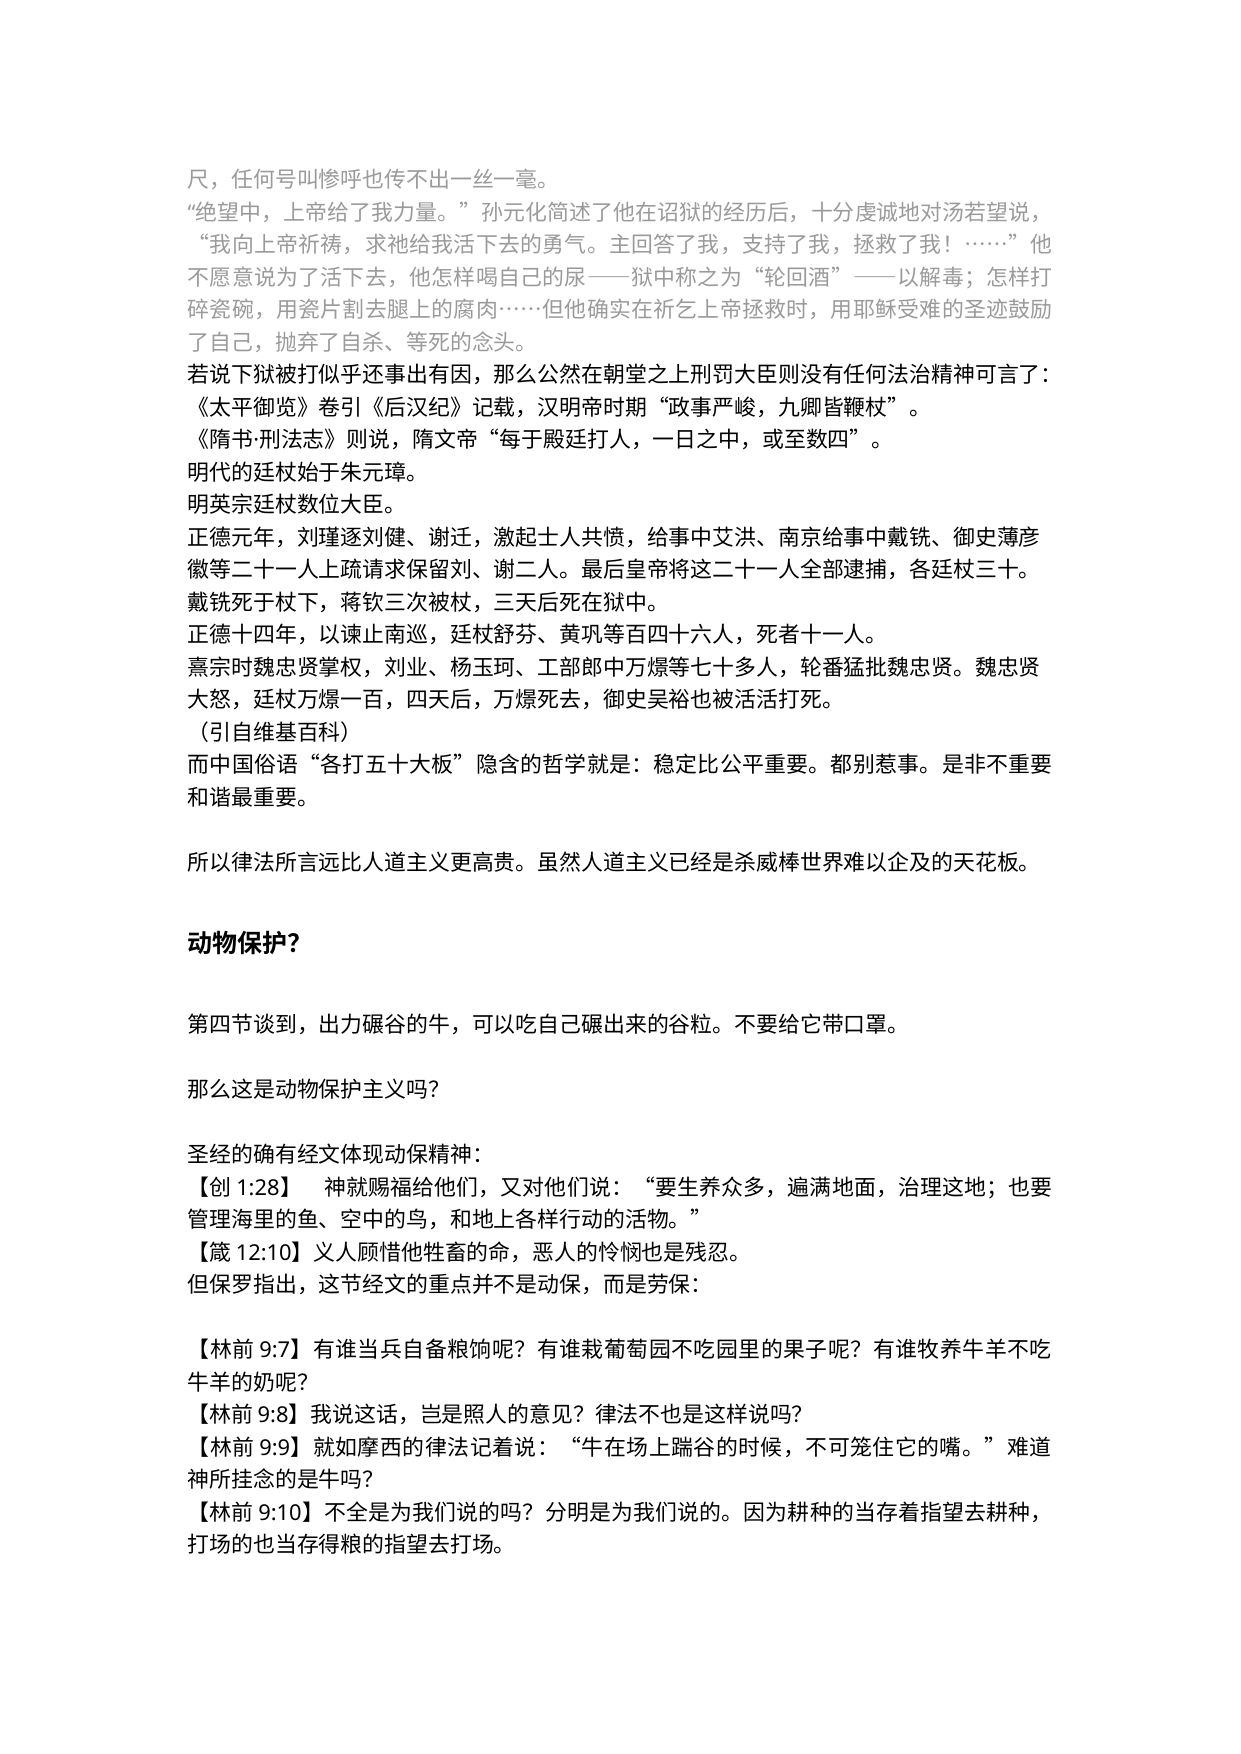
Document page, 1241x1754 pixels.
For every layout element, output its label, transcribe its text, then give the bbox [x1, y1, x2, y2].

text 【林前9:10】不全是为我们说的吗？分明是为我们说的。因为耕种的当存着指望去耕种，打场的也当存得粮的指望去打场。 [187, 1494, 1053, 1559]
text 《太平御览》卷引《后汉纪》记载，汉明帝时期“政事严峻，九卿皆鞭杖”。 [187, 389, 1053, 422]
text 但保罗指出，这节经文的重点并不是动保，而是劳保： [187, 1267, 1053, 1299]
text 【创1:28】 神就赐福给他们，又对他们说：“要生养众多，遍满地面，治理这地；也要管理海里的鱼、空中的鸟，和地上各样行动的活物。” [187, 1169, 1053, 1234]
text 明代的廷杖始于朱元璋。 [187, 454, 1053, 487]
text 所以律法所言远比人道主义更高贵。虽然人道主义已经是杀威棒世界难以企及的天花板。 [187, 844, 1053, 877]
text “绝望中，上帝给了我力量。”孙元化简述了他在诏狱的经历后，十分虔诚地对汤若望说，“我向上帝祈祷，求祂给我活下去的勇气。主回答了我，支持了我，拯救了我！……”他不愿意说为了活下去，他怎样喝自己的尿——狱中称之为“轮回酒”——以解毒；怎样打碎瓷碗，用瓷片割去腿上的腐肉……但他确实在祈乞上帝拯救时，用耶稣受难的圣迹鼓励了自己，抛弃了自杀、等死的念头。 [187, 194, 1053, 357]
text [187, 162, 1053, 194]
text 【林前9:7】有谁当兵自备粮饷呢？有谁栽葡萄园不吃园里的果子呢？有谁牧养牛羊不吃牛羊的奶呢？ [187, 1332, 1053, 1397]
text 熹宗时魏忠贤掌权，刘业、杨玉珂、工部郎中万燝等七十多人，轮番猛批魏忠贤。魏忠贤大怒，廷杖万燝一百，四天后，万燝死去，御史吴裕也被活活打死。 [187, 649, 1053, 714]
text 【林前9:9】就如摩西的律法记着说：“牛在场上踹谷的时候，不可笼住它的嘴。”难道 神所挂念的是牛吗？ [187, 1429, 1053, 1494]
text 动物保护？ [187, 909, 1053, 974]
text 圣经的确有经文体现动保精神： [187, 1137, 1053, 1169]
text 【林前9:8】我说这话，岂是照人的意见？律法不也是这样说吗？ [187, 1397, 1053, 1429]
text 【箴12:10】义人顾惜他牲畜的命，恶人的怜悯也是残忍。 [187, 1234, 1053, 1267]
text 《隋书·刑法志》则说，隋文帝“每于殿廷打人，一日之中，或至数四”。 [187, 422, 1053, 454]
text 若说下狱被打似乎还事出有因，那么公然在朝堂之上刑罚大臣则没有任何法治精神可言了： [187, 357, 1053, 389]
text （引自维基百科） [187, 714, 1053, 747]
text 明英宗廷杖数位大臣。 [187, 487, 1053, 519]
text 那么这是动物保护主义吗？ [187, 1072, 1053, 1104]
text 而中国俗语“各打五十大板”隐含的哲学就是：稳定比公平重要。都别惹事。是非不重要，和谐最重要。 [187, 747, 1053, 812]
text 正德元年，刘瑾逐刘健、谢迁，激起士人共愤，给事中艾洪、南京给事中戴铣、御史薄彦徽等二十一人上疏请求保留刘、谢二人。最后皇帝将这二十一人全部逮捕，各廷杖三十。戴铣死于杖下，蒋钦三次被杖，三天后死在狱中。 [187, 519, 1053, 617]
text 正德十四年，以谏止南巡，廷杖舒芬、黄巩等百四十六人，死者十一人。 [187, 617, 1053, 649]
text 第四节谈到，出力碾谷的牛，可以吃自己碾出来的谷粒。不要给它带口罩。 [187, 1007, 1053, 1039]
